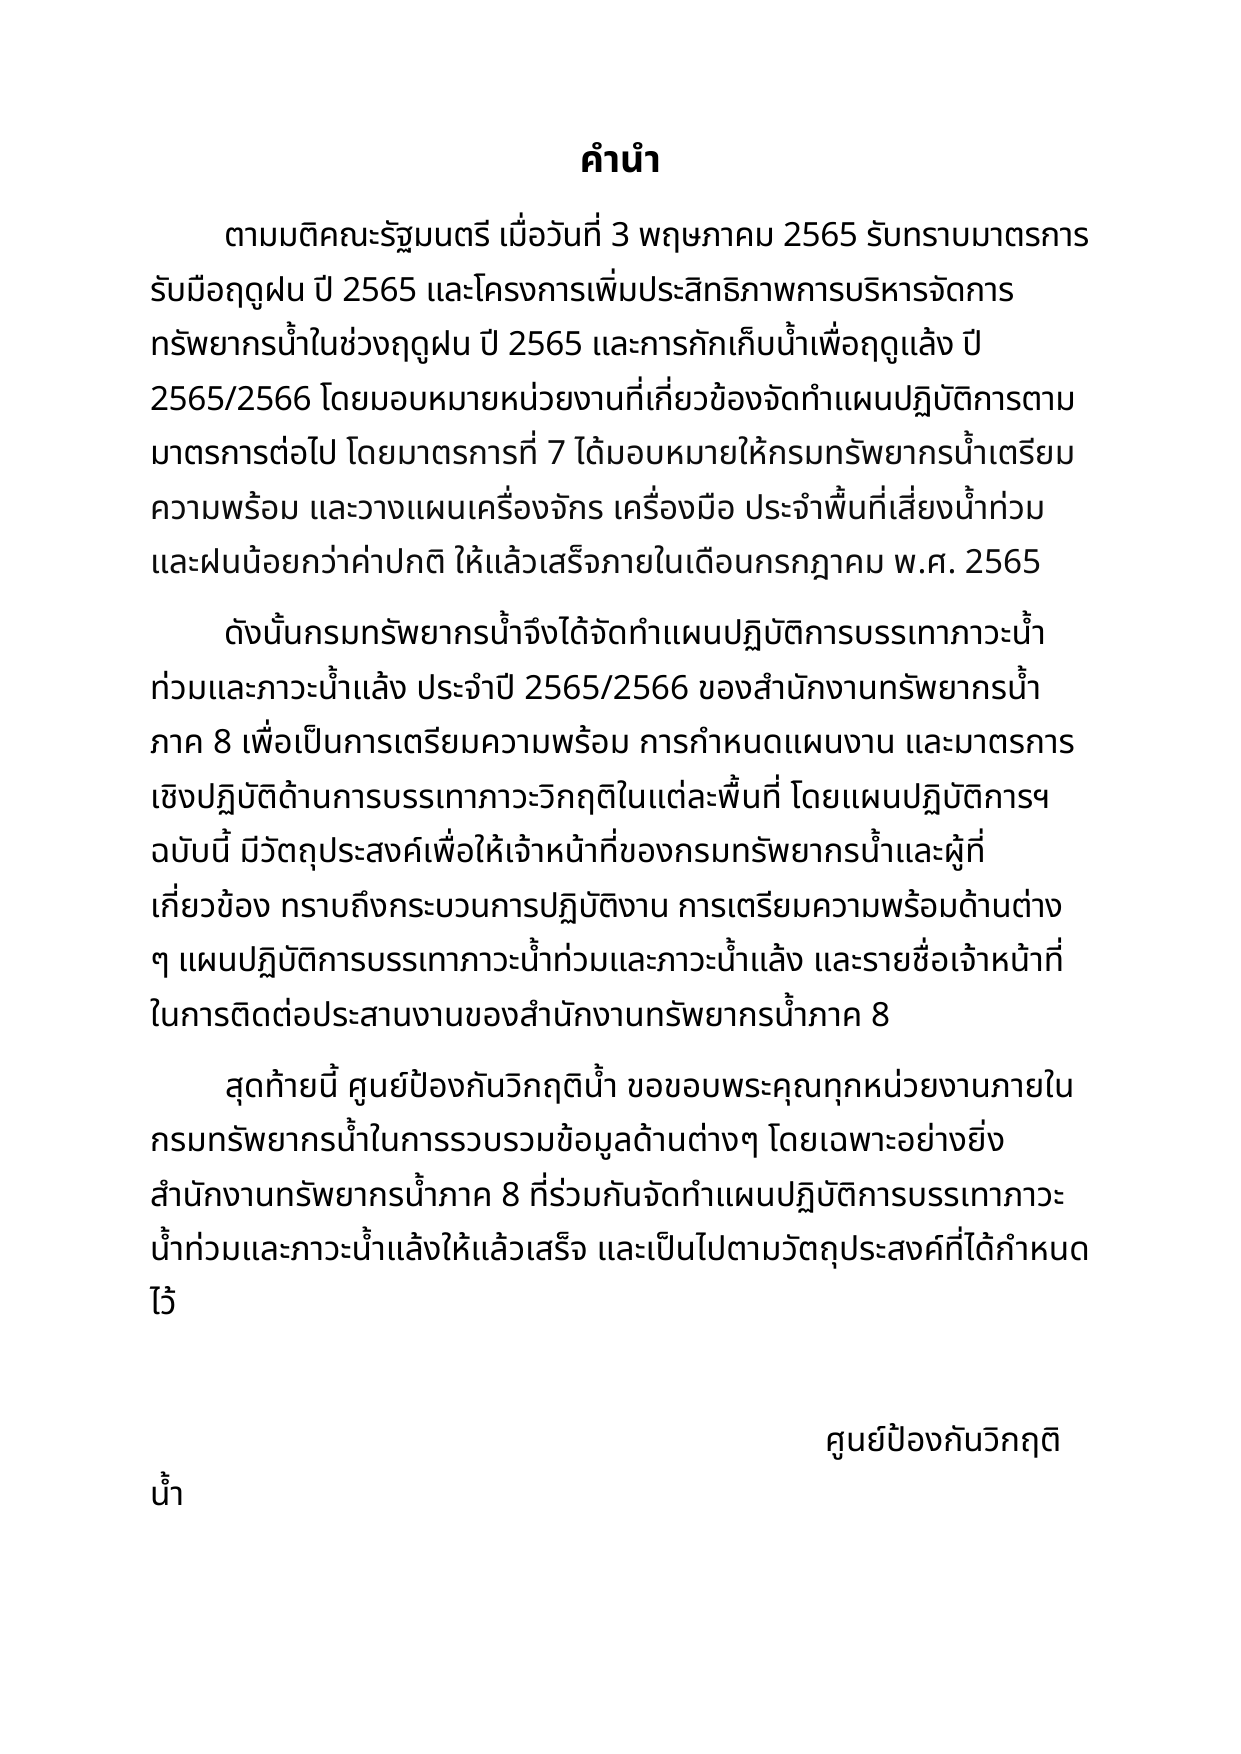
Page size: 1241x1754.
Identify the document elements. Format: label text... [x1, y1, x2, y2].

text สุดท้ายนี้ ศูนย์ป้องกันวิกฤติน้ำ ขอขอบพระคุณทุกหน่วยงานภายในกรมทรัพยากรน้ำในการรวบรวมข้อมูลด้านต่างๆ โดยเฉพาะอย่างยิ่งสำนักงานทรัพยากรน้ำภาค 8 ที่ร่วมกันจัดทำแผนปฏิบัติการบรรเทาภาวะน้ำท่วมและภาวะน้ำแล้งให้แล้วเสร็จ และเป็นไปตามวัตถุประสงค์ที่ได้กำหนดไว้ [150, 1062, 1090, 1330]
text ศูนย์ป้องกันวิกฤติน้ำ [150, 1416, 1090, 1521]
text ตามมติคณะรัฐมนตรี เมื่อวันที่ 3 พฤษภาคม 2565 รับทราบมาตรการรับมือฤดูฝน ปี 2565 และโครงการเพิ่มประสิทธิภาพการบริหารจัดการทรัพยากรน้ำในช่วงฤดูฝน ปี 2565 และการกักเก็บน้ำเพื่อฤดูแล้ง ปี 2565/2566 โดยมอบหมายหน่วยงานที่เกี่ยวข้องจัดทำแผนปฏิบัติการตามมาตรการต่อไป โดยมาตรการที่ 7 ได้มอบหมายให้กรมทรัพยากรน้ำเตรียมความพร้อม และวางแผนเครื่องจักร เครื่องมือ ประจำพื้นที่เสี่ยงน้ำท่วมและฝนน้อยกว่าค่าปกติ ให้แล้วเสร็จภายในเดือนกรกฎาคม พ.ศ. 2565 [150, 211, 1090, 589]
text คำนำ [150, 133, 1090, 189]
text ดังนั้นกรมทรัพยากรน้ำจึงได้จัดทำแผนปฏิบัติการบรรเทาภาวะน้ำท่วมและภาวะน้ำแล้ง ประจำปี 2565/2566 ของสำนักงานทรัพยากรน้ำภาค 8 เพื่อเป็นการเตรียมความพร้อม การกำหนดแผนงาน และมาตรการเชิงปฏิบัติด้านการบรรเทาภาวะวิกฤติในแต่ละพื้นที่ โดยแผนปฏิบัติการฯ ฉบับนี้ มีวัตถุประสงค์เพื่อให้เจ้าหน้าที่ของกรมทรัพยากรน้ำและผู้ที่เกี่ยวข้อง ทราบถึงกระบวนการปฏิบัติงาน การเตรียมความพร้อมด้านต่าง ๆ แผนปฏิบัติการบรรเทาภาวะน้ำท่วมและภาวะน้ำแล้ง และรายชื่อเจ้าหน้าที่ในการติดต่อประสานงานของสำนักงานทรัพยากรน้ำภาค 8 [150, 609, 1090, 1041]
